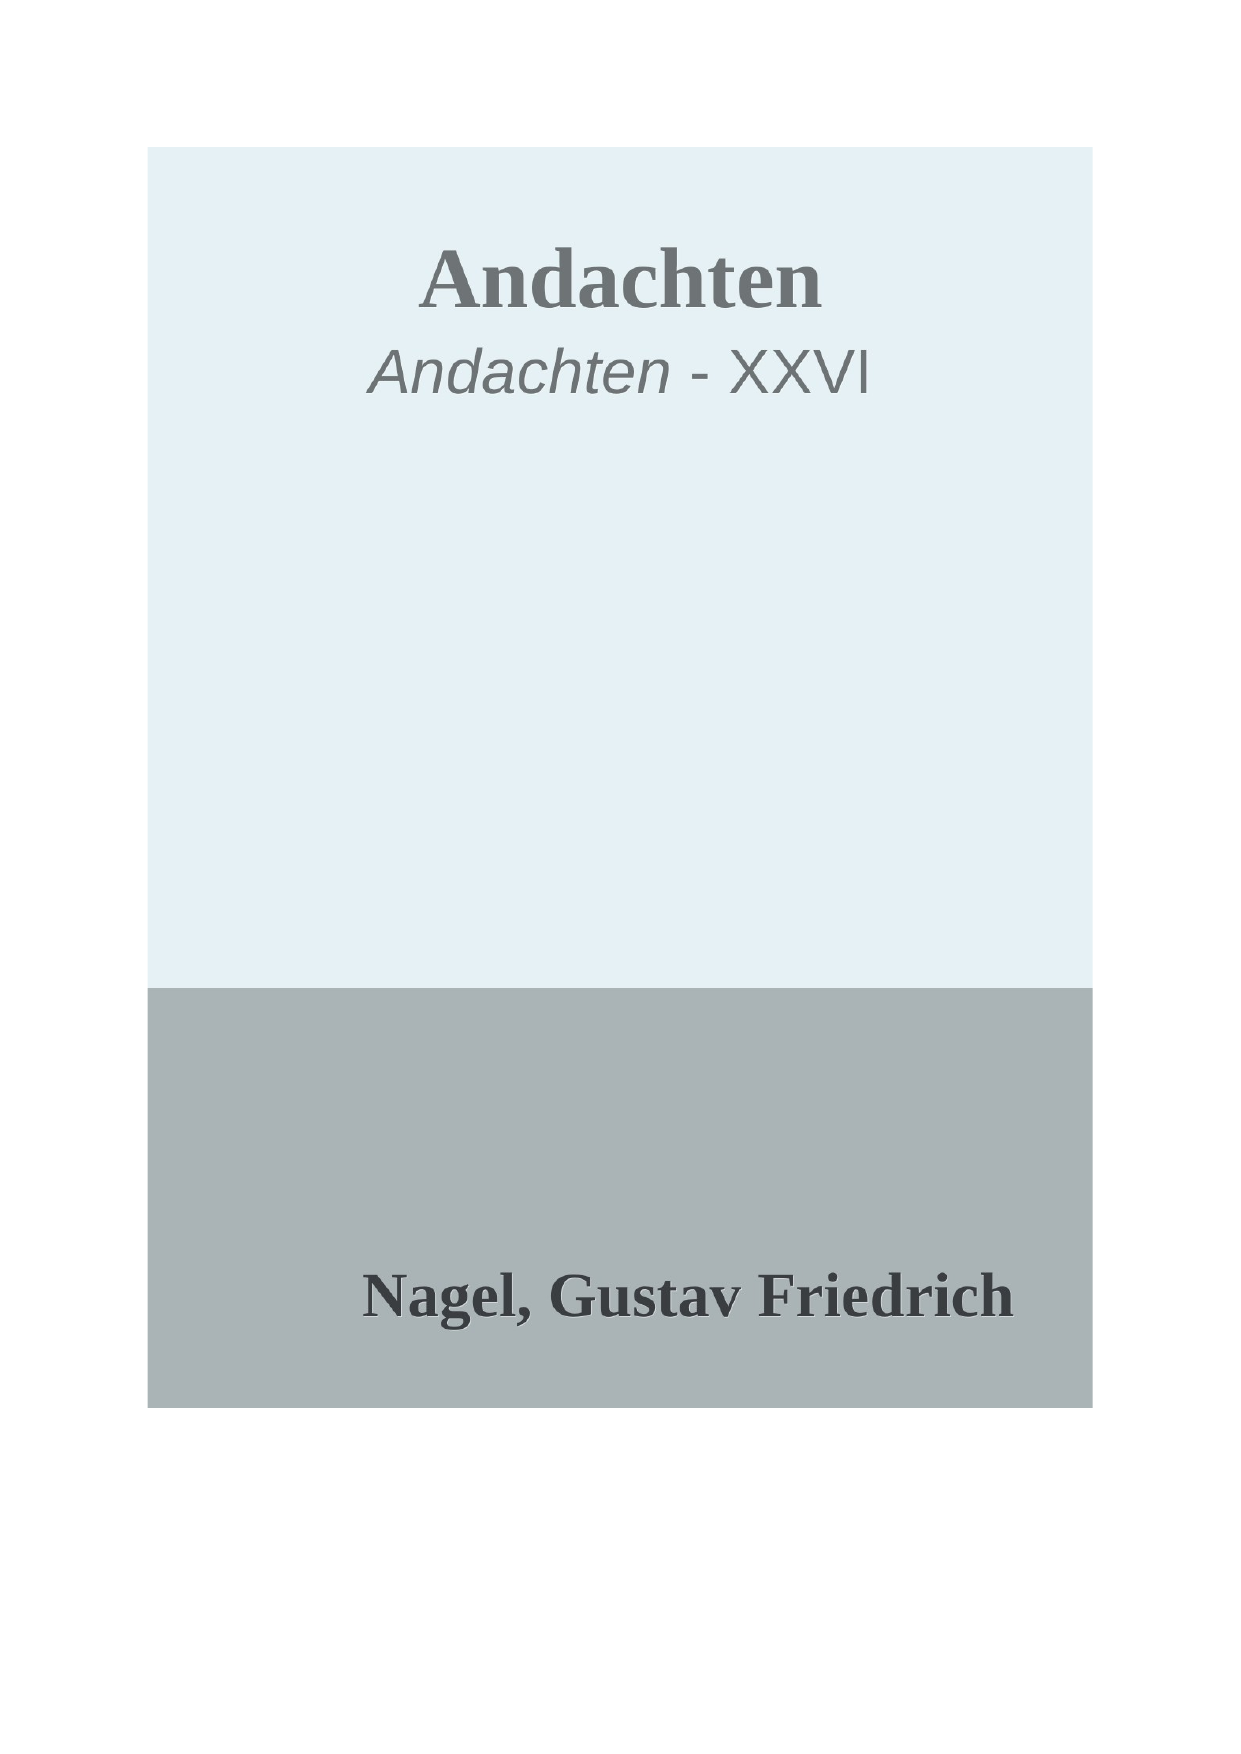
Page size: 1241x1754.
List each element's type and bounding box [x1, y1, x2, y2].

picture [147, 147, 1093, 1408]
